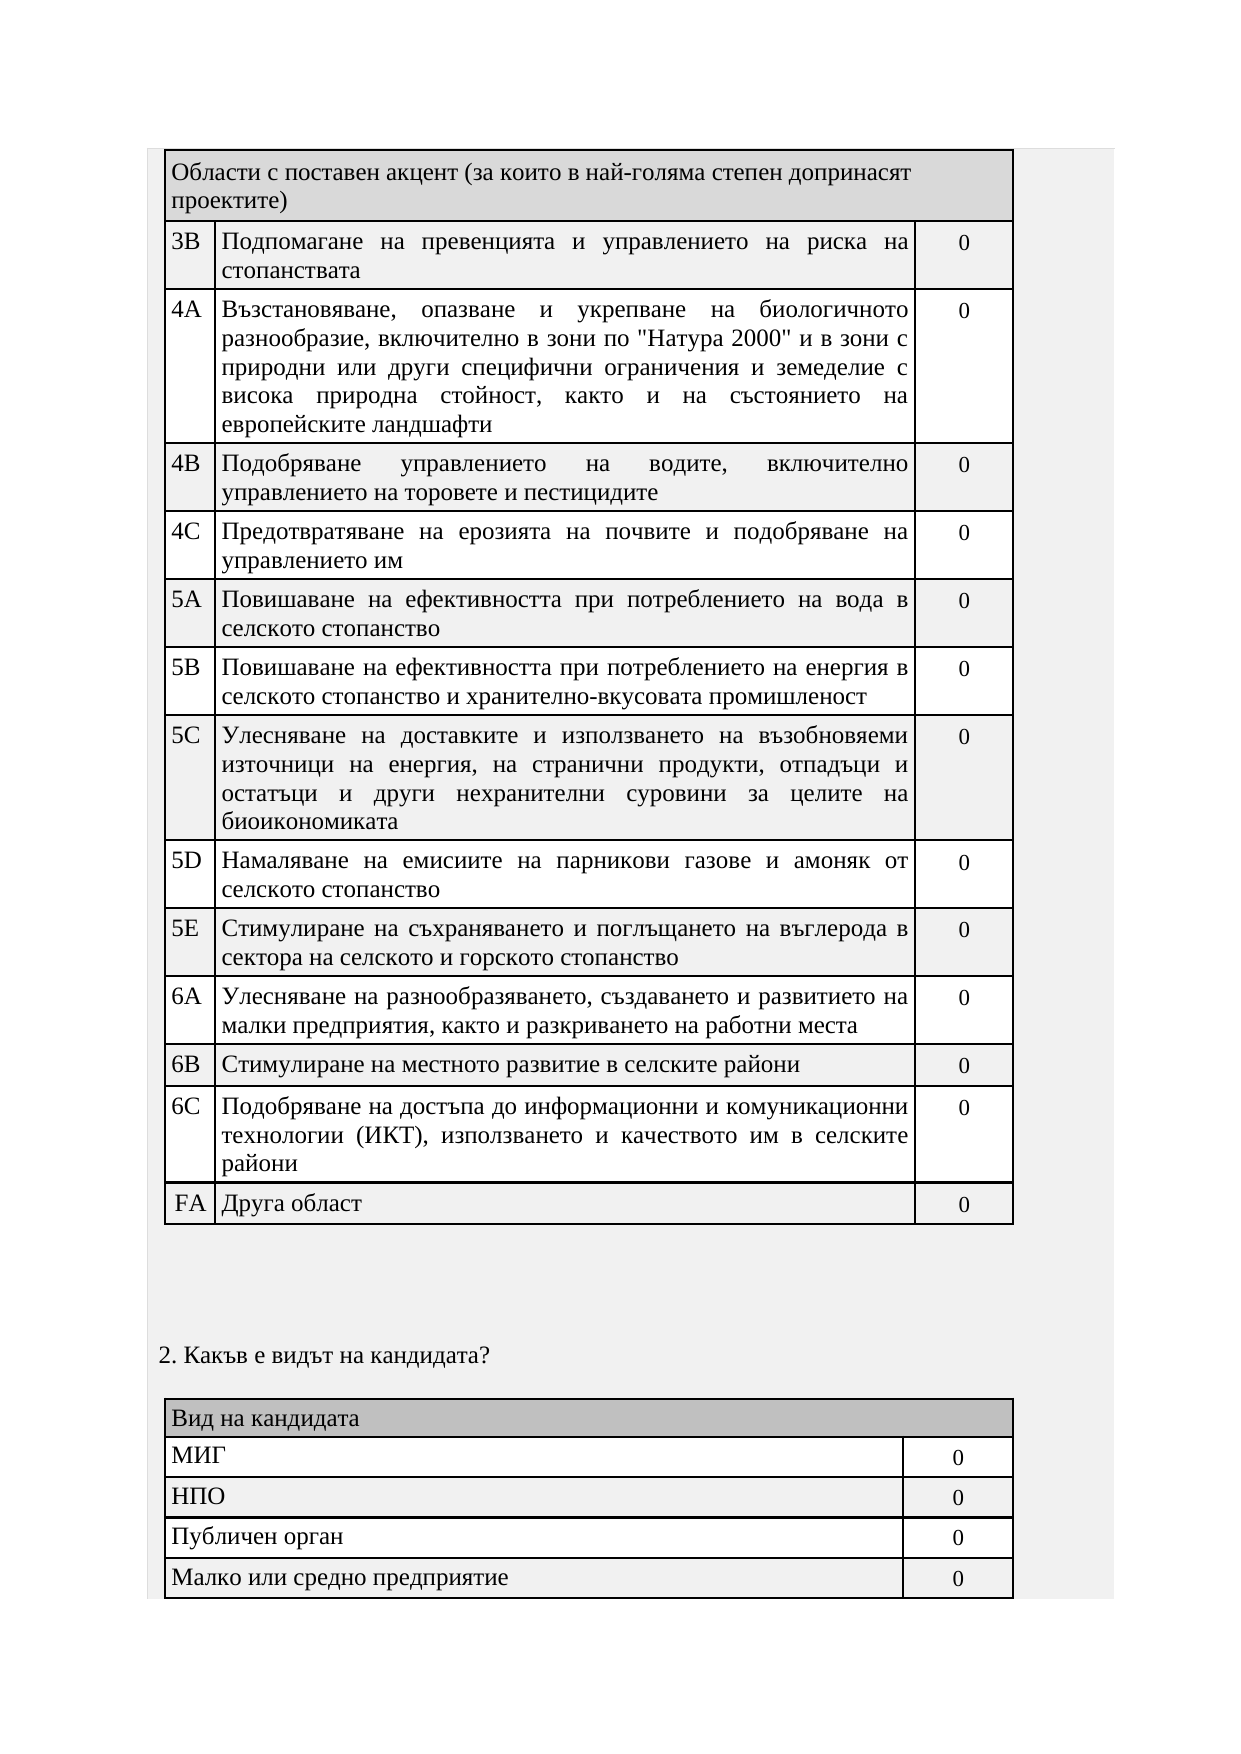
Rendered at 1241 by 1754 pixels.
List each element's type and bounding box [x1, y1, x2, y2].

table_header [148, 149, 1114, 1599]
